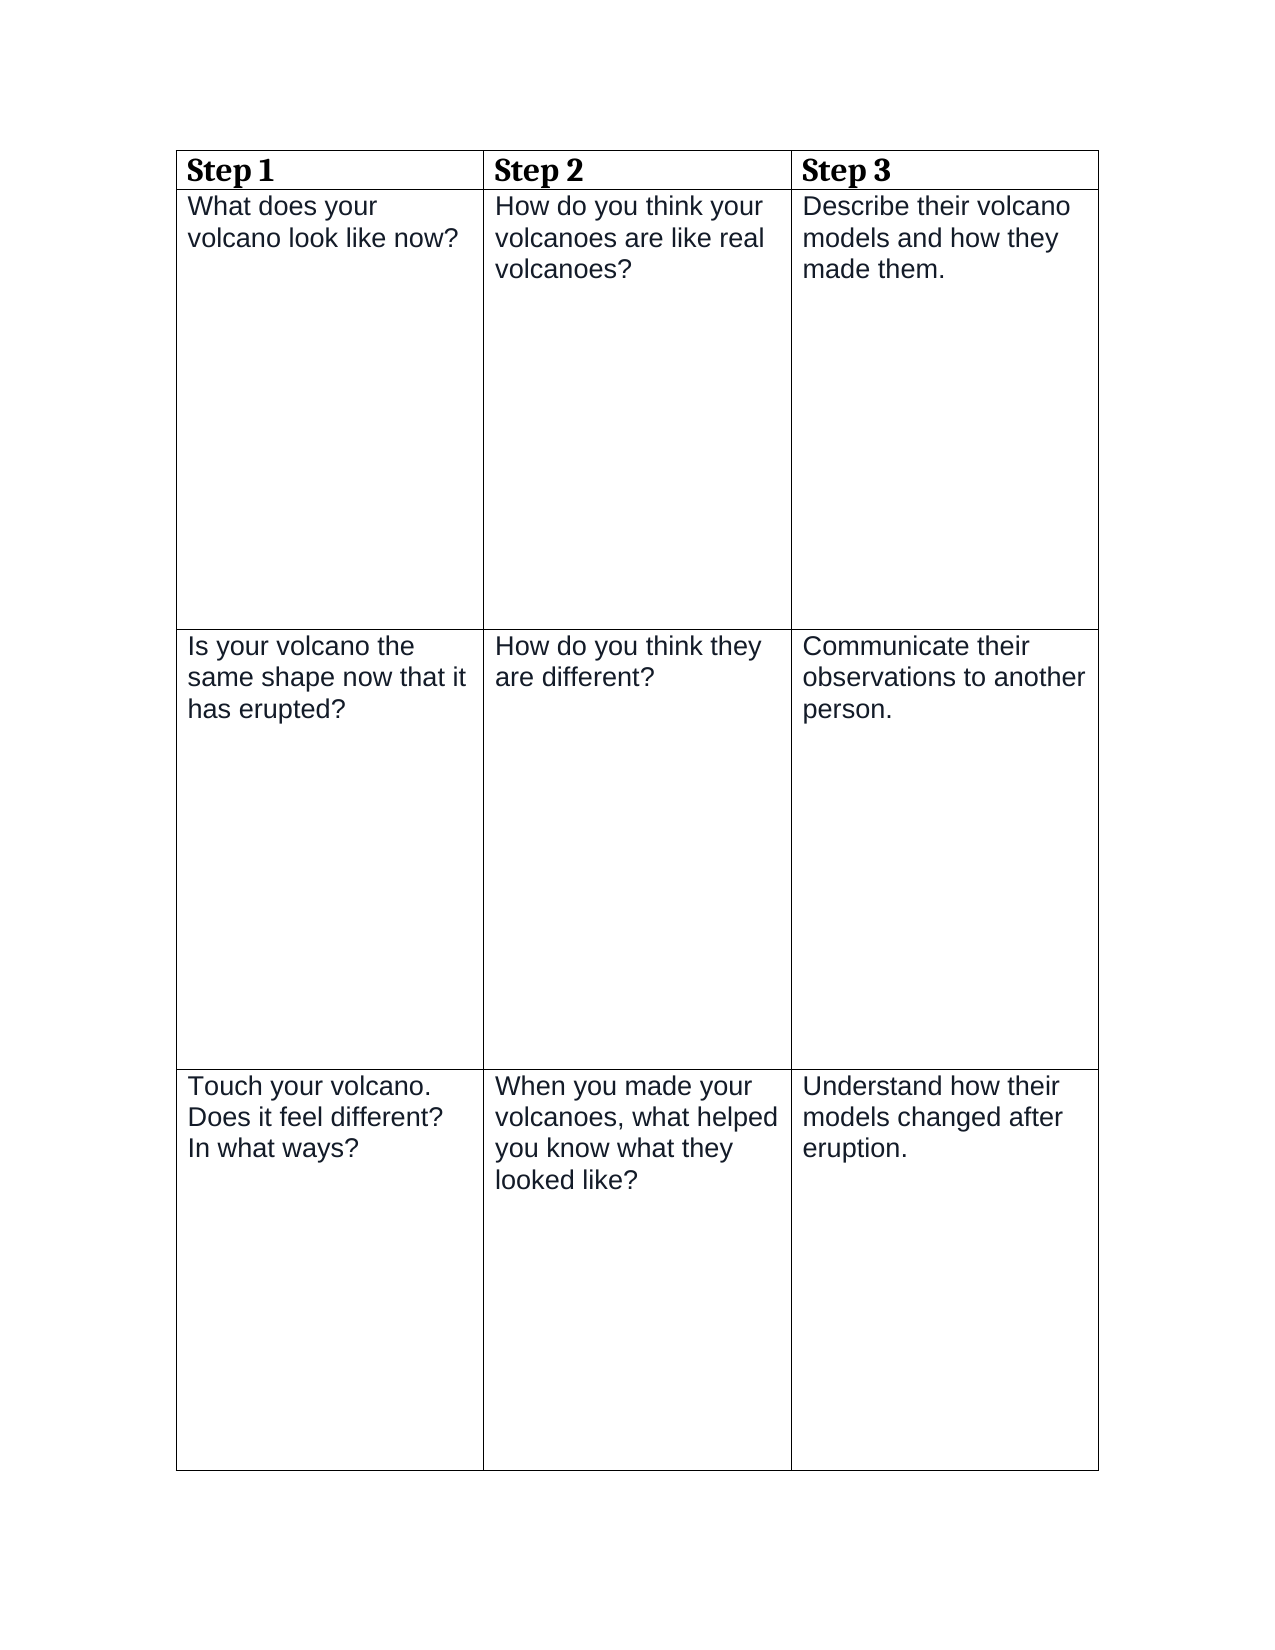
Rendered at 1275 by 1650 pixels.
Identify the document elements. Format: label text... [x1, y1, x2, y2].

table_cell Communicate their observations to another person. [792, 630, 1098, 1069]
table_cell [484, 1070, 791, 1470]
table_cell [792, 1070, 1098, 1470]
table_header Step 1 [177, 151, 483, 189]
table_cell Describe their volcano models and how they made them. [792, 190, 1098, 629]
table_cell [177, 1070, 483, 1470]
table_cell Is your volcano the same shape now that it has erupted? [177, 630, 483, 1069]
table_header Step 2 [484, 151, 791, 189]
table_cell How do you think they are different? [484, 630, 791, 1069]
table_cell How do you think your volcanoes are like real volcanoes? [484, 190, 791, 629]
table_cell What does your volcano look like now? [177, 190, 483, 629]
table_header Step 3 [792, 151, 1098, 189]
